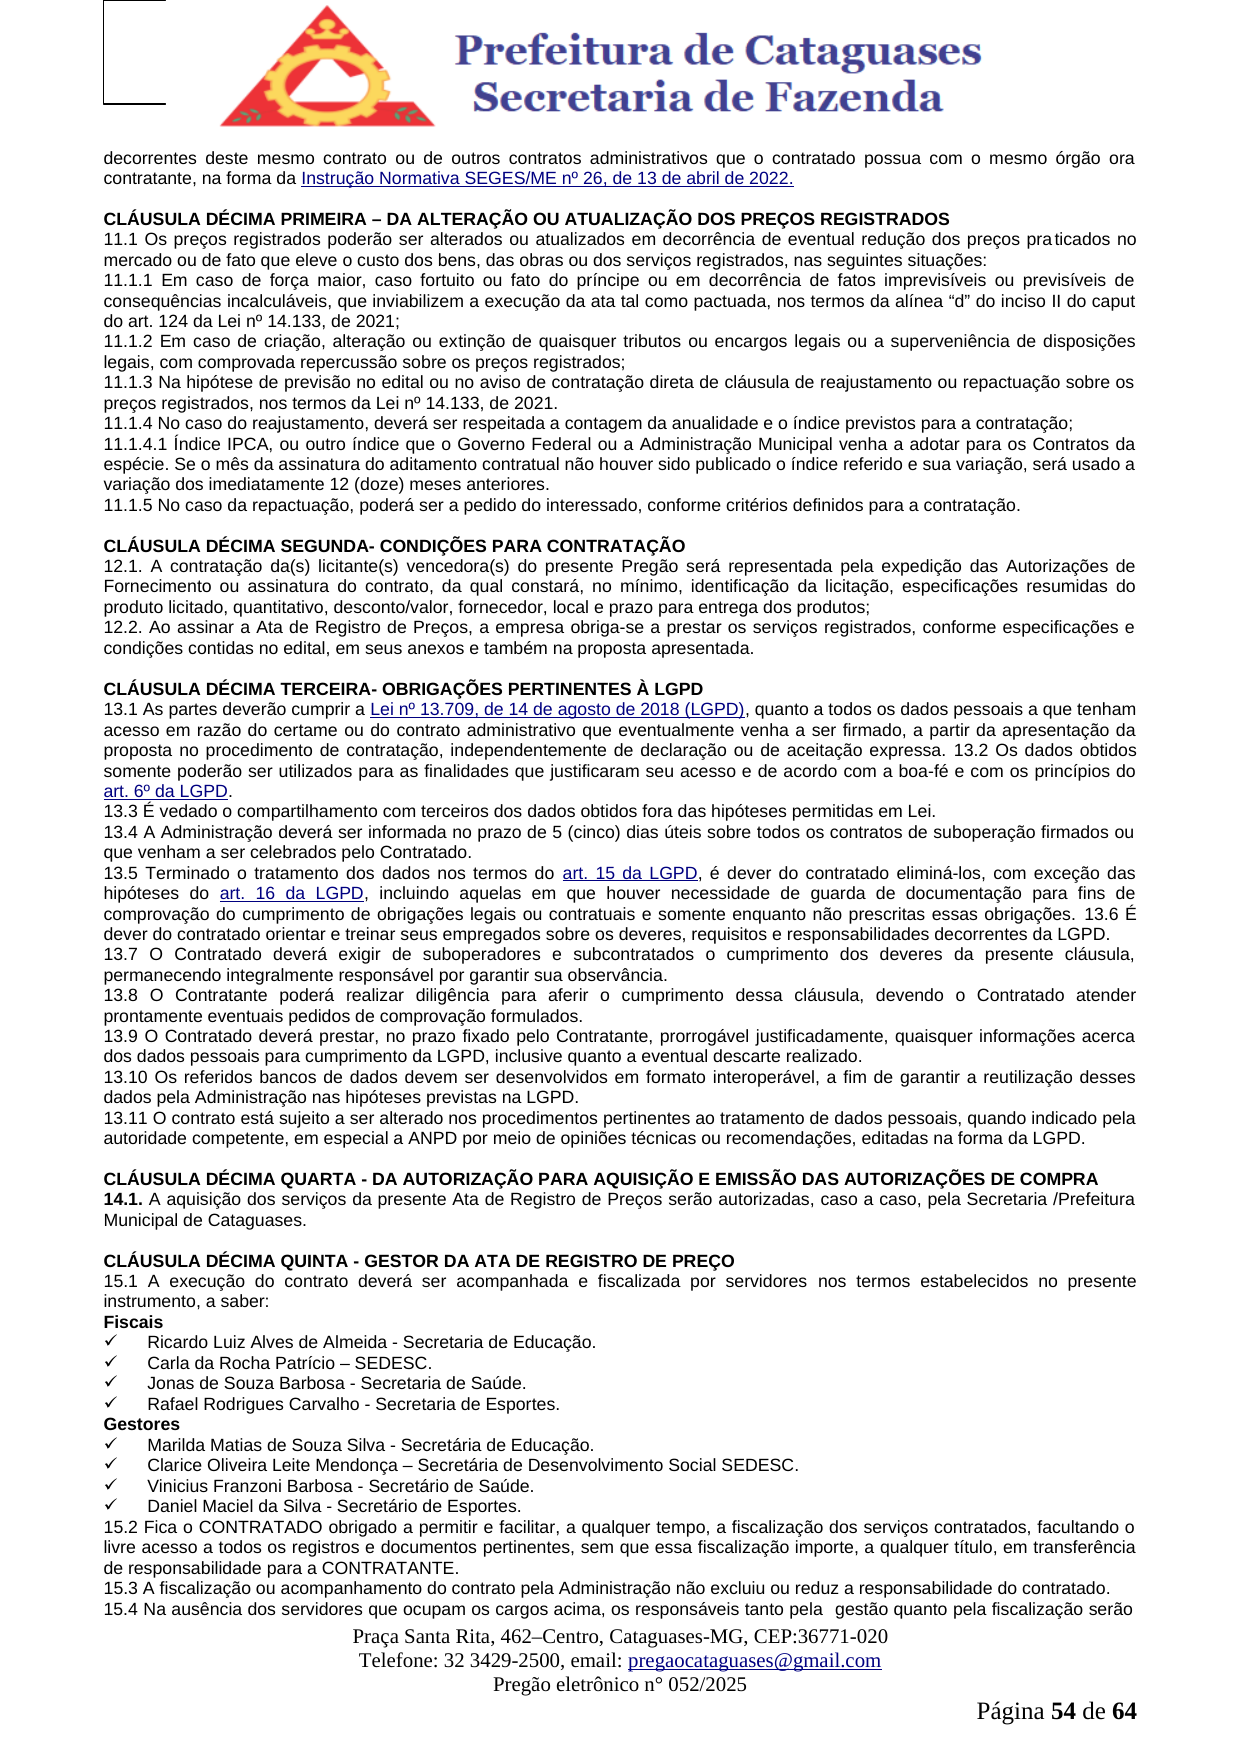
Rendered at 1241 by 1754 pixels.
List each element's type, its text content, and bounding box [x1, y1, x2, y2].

text 11.1.4.1 Índice IPCA, ou outro índice que o Governo Federal ou a Administração Municipal venha a adotar para os Contratos da espécie. Se o mês da assinatura do aditamento contratual não houver sido publicado o índice referido e sua variação, será usado a variação dos imediatamente 12 (doze) meses anteriores. [103, 433, 1137, 494]
list Jonas de Souza Barbosa - Secretaria de Saúde. [103, 1373, 1137, 1393]
list 11.1 Os preços registrados poderão ser alterados ou atualizados em decorrência de eventual redução dos preços praticados no mercado ou de fato que eleve o custo dos bens, das obras ou dos serviços registrados, nas seguintes situações: [103, 229, 1137, 270]
text CLÁUSULA DÉCIMA QUARTA - DA AUTORIZAÇÃO PARA AQUISIÇÃO E EMISSÃO DAS AUTORIZAÇÕES DE COMPRA [103, 1169, 1137, 1189]
list Marilda Matias de Souza Silva - Secretária de Educação. [103, 1434, 1137, 1455]
text 15.1 A execução do contrato deverá ser acompanhada e fiscalizada por servidores nos termos estabelecidos no presente instrumento, a saber: [103, 1271, 1137, 1312]
text CLÁUSULA DÉCIMA PRIMEIRA – DA ALTERAÇÃO OU ATUALIZAÇÃO DOS PREÇOS REGISTRADOS [103, 209, 1137, 229]
list 13.9 O Contratado deverá prestar, no prazo fixado pelo Contratante, prorrogável justificadamente, quaisquer informações acerca dos dados pessoais para cumprimento da LGPD, inclusive quanto a eventual descarte realizado. [103, 1026, 1137, 1067]
list 13.1 As partes deverão cumprir a Lei nº 13.709, de 14 de agosto de 2018 (LGPD), quanto a todos os dados pessoais a que tenham acesso em razão do certame ou do contrato administrativo que eventualmente venha a ser firmado, a partir da apresentação da proposta no procedimento de contratação, independentemente de declaração ou de aceitação expressa. 13.2 Os dados obtidos somente poderão ser utilizados para as finalidades que justificaram seu acesso e de acordo com a boa-fé e com os princípios do art. 6º da LGPD. [103, 699, 1137, 801]
text CLÁUSULA DÉCIMA SEGUNDA- CONDIÇÕES PARA CONTRATAÇÃO [103, 535, 1137, 556]
list Daniel Maciel da Silva - Secretário de Esportes. [103, 1496, 1137, 1517]
text 15.3 A fiscalização ou acompanhamento do contrato pela Administração não excluiu ou reduz a responsabilidade do contratado. [103, 1578, 1137, 1598]
list 13.8 O Contratante poderá realizar diligência para aferir o cumprimento dessa cláusula, devendo o Contratado atender prontamente eventuais pedidos de comprovação formulados. [103, 985, 1137, 1026]
list 11.1.2 Em caso de criação, alteração ou extinção de quaisquer tributos ou encargos legais ou a superveniência de disposições legais, com comprovada repercussão sobre os preços registrados; [103, 331, 1137, 372]
text 15.2 Fica o CONTRATADO obrigado a permitir e facilitar, a qualquer tempo, a fiscalização dos serviços contratados, facultando o livre acesso a todos os registros e documentos pertinentes, sem que essa fiscalização importe, a qualquer título, em transferência de responsabilidade para a CONTRATANTE. [103, 1517, 1137, 1578]
list 13.7 O Contratado deverá exigir de suboperadores e subcontratados o cumprimento dos deveres da presente cláusula, permanecendo integralmente responsável por garantir sua observância. [103, 944, 1137, 985]
list 11.1.1 Em caso de força maior, caso fortuito ou fato do príncipe ou em decorrência de fatos imprevisíveis ou previsíveis de consequências incalculáveis, que inviabilizem a execução da ata tal como pactuada, nos termos da alínea “d” do inciso II do caput do art. 124 da Lei nº 14.133, de 2021; [103, 270, 1137, 331]
text 12.2. Ao assinar a Ata de Registro de Preços, a empresa obriga-se a prestar os serviços registrados, conforme especificações e condições contidas no edital, em seus anexos e também na proposta apresentada. [103, 617, 1137, 658]
list Clarice Oliveira Leite Mendonça – Secretária de Desenvolvimento Social SEDESC. [103, 1455, 1137, 1476]
list 13.3 É vedado o compartilhamento com terceiros dos dados obtidos fora das hipóteses permitidas em Lei. [103, 801, 1137, 822]
text Gestores [103, 1414, 1137, 1434]
list 13.4 A Administração deverá ser informada no prazo de 5 (cinco) dias úteis sobre todos os contratos de suboperação firmados ou que venham a ser celebrados pelo Contratado. [103, 822, 1137, 862]
list 13.11 O contrato está sujeito a ser alterado nos procedimentos pertinentes ao tratamento de dados pessoais, quando indicado pela autoridade competente, em especial a ANPD por meio de opiniões técnicas ou recomendações, editadas na forma da LGPD. [103, 1107, 1137, 1148]
list Carla da Rocha Patrício – SEDESC. [103, 1352, 1137, 1373]
list 11.1.3 Na hipótese de previsão no edital ou no aviso de contratação direta de cláusula de reajustamento ou repactuação sobre os preços registrados, nos termos da Lei nº 14.133, de 2021. [103, 372, 1137, 413]
list 13.10 Os referidos bancos de dados devem ser desenvolvidos em formato interoperável, a fim de garantir a reutilização desses dados pela Administração nas hipóteses previstas na LGPD. [103, 1067, 1137, 1107]
text 14.1. A aquisição dos serviços da presente Ata de Registro de Preços serão autorizadas, caso a caso, pela Secretaria /Prefeitura Municipal de Cataguases. [103, 1189, 1137, 1230]
list CLÁUSULA DÉCIMA TERCEIRA- OBRIGAÇÕES PERTINENTES À LGPD [103, 679, 1137, 699]
list 13.5 Terminado o tratamento dos dados nos termos do art. 15 da LGPD, é dever do contratado eliminá-los, com exceção das hipóteses do art. 16 da LGPD, incluindo aquelas em que houver necessidade de guarda de documentação para fins de comprovação do cumprimento de obrigações legais ou contratuais e somente enquanto não prescritas essas obrigações. 13.6 É dever do contratado orientar e treinar seus empregados sobre os deveres, requisitos e responsabilidades decorrentes da LGPD. [103, 862, 1137, 944]
list 11.1.4 No caso do reajustamento, deverá ser respeitada a contagem da anualidade e o índice previstos para a contratação; [103, 413, 1137, 433]
text CLÁUSULA DÉCIMA QUINTA - GESTOR DA ATA DE REGISTRO DE PREÇO [103, 1250, 1137, 1271]
text Fiscais [103, 1312, 1137, 1332]
picture [165, 0, 1075, 148]
list 11.1.5 No caso da repactuação, poderá ser a pedido do interessado, conforme critérios definidos para a contratação. [103, 494, 1137, 515]
list Rafael Rodrigues Carvalho - Secretaria de Esportes. [103, 1393, 1137, 1414]
text 12.1. A contratação da(s) licitante(s) vencedora(s) do presente Pregão será representada pela expedição das Autorizações de Fornecimento ou assinatura do contrato, da qual constará, no mínimo, identificação da licitação, especificações resumidas do produto licitado, quantitativo, desconto/valor, fornecedor, local e prazo para entrega dos produtos; [103, 556, 1137, 617]
list Ricardo Luiz Alves de Almeida - Secretaria de Educação. [103, 1332, 1137, 1352]
list Vinicius Franzoni Barbosa - Secretário de Saúde. [103, 1476, 1137, 1496]
